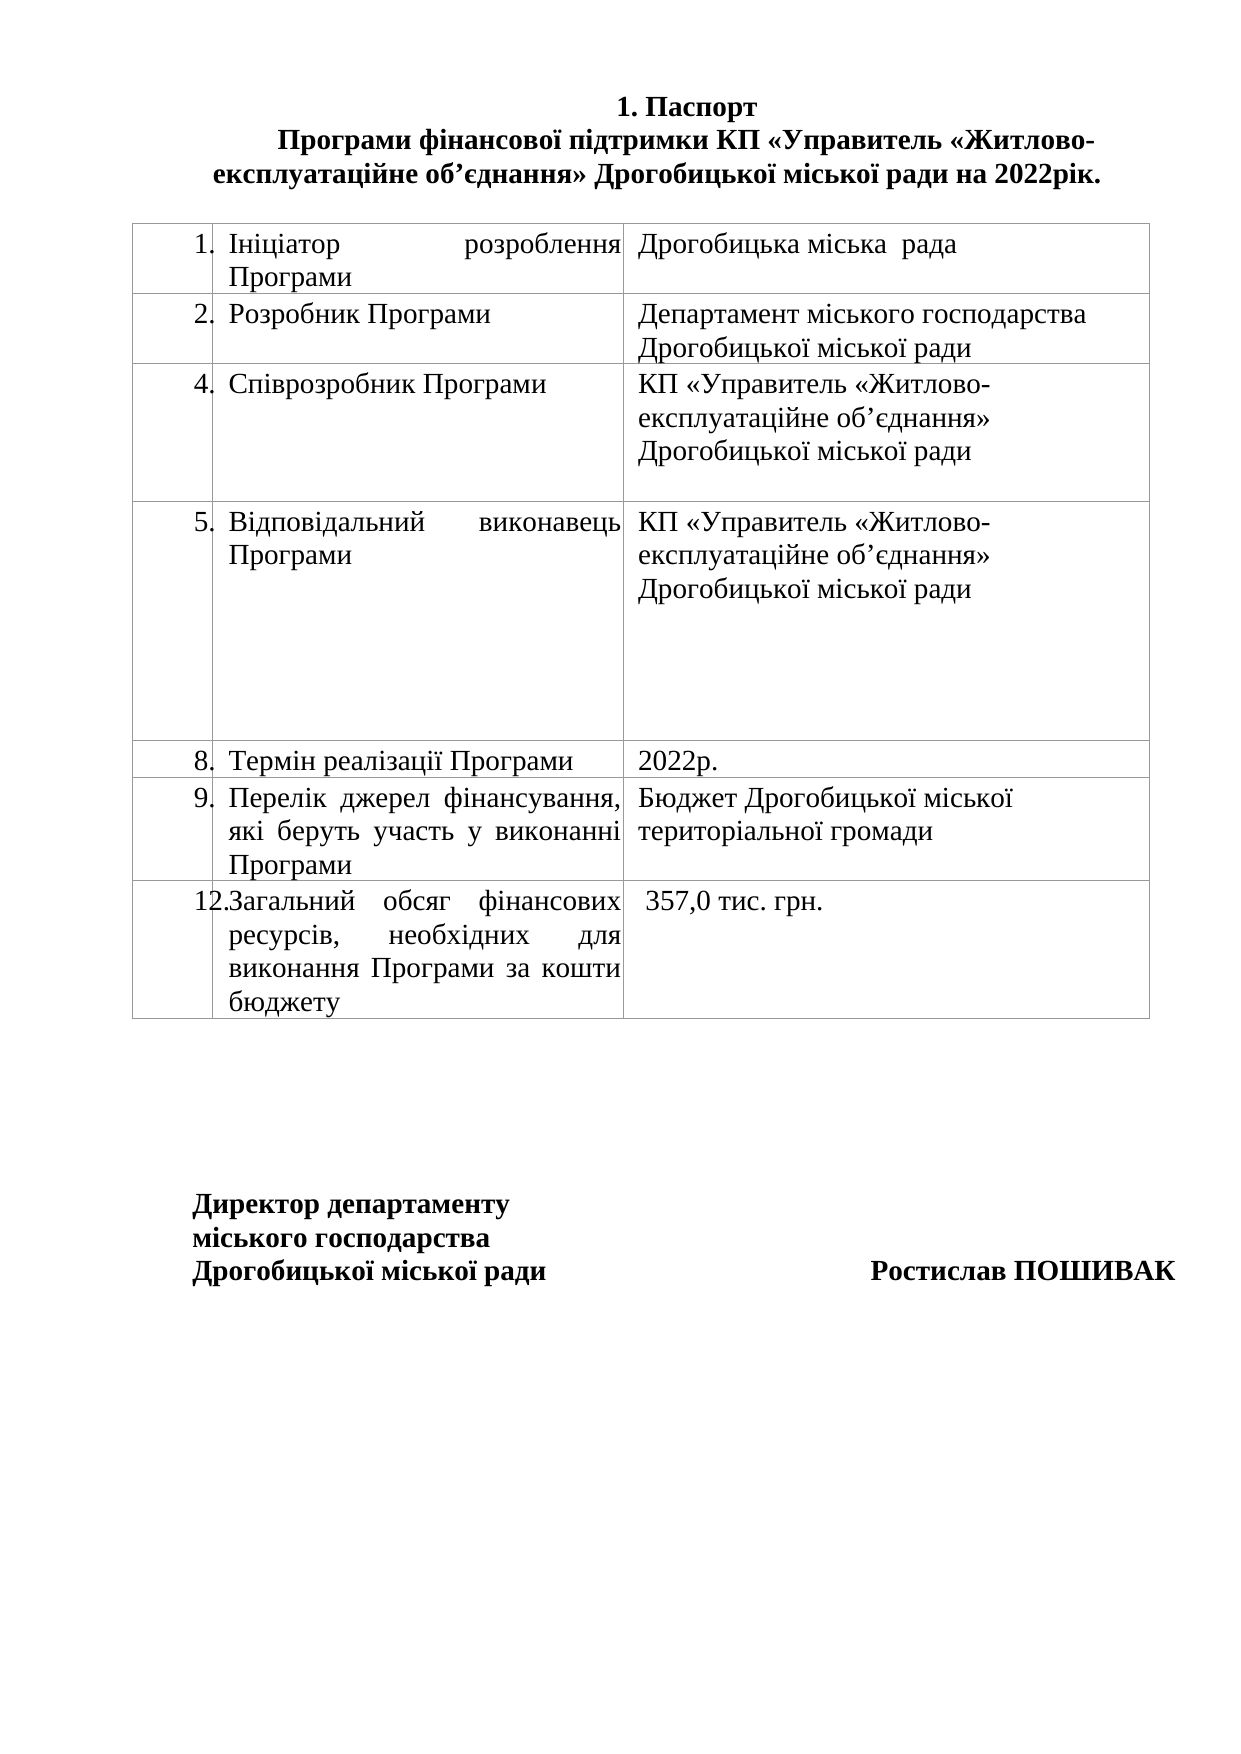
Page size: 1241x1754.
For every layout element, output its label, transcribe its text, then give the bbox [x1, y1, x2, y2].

table_cell [133, 294, 212, 363]
table_cell Загальний обсяг фінансових ресурсів, необхідних для виконання Програми за кошти бюджету [213, 881, 623, 1018]
table_cell 2022р. [624, 741, 1149, 777]
table_cell КП «Управитель «Житлово-експлуатаційне об’єднання» Дрогобицької міської ради [624, 364, 1149, 501]
table_cell [133, 502, 212, 740]
table_cell Бюджет Дрогобицької міської територіальної громади [624, 778, 1149, 880]
text Директор департаменту [133, 1186, 1181, 1220]
table_header [133, 224, 212, 293]
text міського господарства [133, 1220, 1181, 1253]
table_cell [133, 364, 212, 501]
table_cell Перелік джерел фінансування, які беруть участь у виконанні Програми [213, 778, 623, 880]
table_header Дрогобицька міська рада [624, 224, 1149, 293]
text Дрогобицької міської ради Ростислав ПОШИВАК [133, 1253, 1181, 1287]
table_cell Термін реалізації Програми [213, 741, 623, 777]
table_cell КП «Управитель «Житлово-експлуатаційне об’єднання» Дрогобицької міської ради [624, 502, 1149, 740]
table_cell Відповідальний виконавець Програми [213, 502, 623, 740]
table_cell [133, 881, 212, 1018]
table_cell Розробник Програми [213, 294, 623, 363]
table_header Ініціатор розроблення Програми [213, 224, 623, 293]
subtitle 1. Паспорт [133, 89, 1181, 122]
table_cell Департамент міського господарства Дрогобицької міської ради [624, 294, 1149, 363]
table_cell Співрозробник Програми [213, 364, 623, 501]
subtitle Програми фінансової підтримки КП «Управитель «Житлово-експлуатаційне об’єднання» Дрогобицької міської ради на 2022рік. [133, 122, 1181, 189]
table_cell 357,0 тис. грн. [624, 881, 1149, 1018]
table_cell [133, 778, 212, 880]
table_cell [133, 741, 212, 777]
